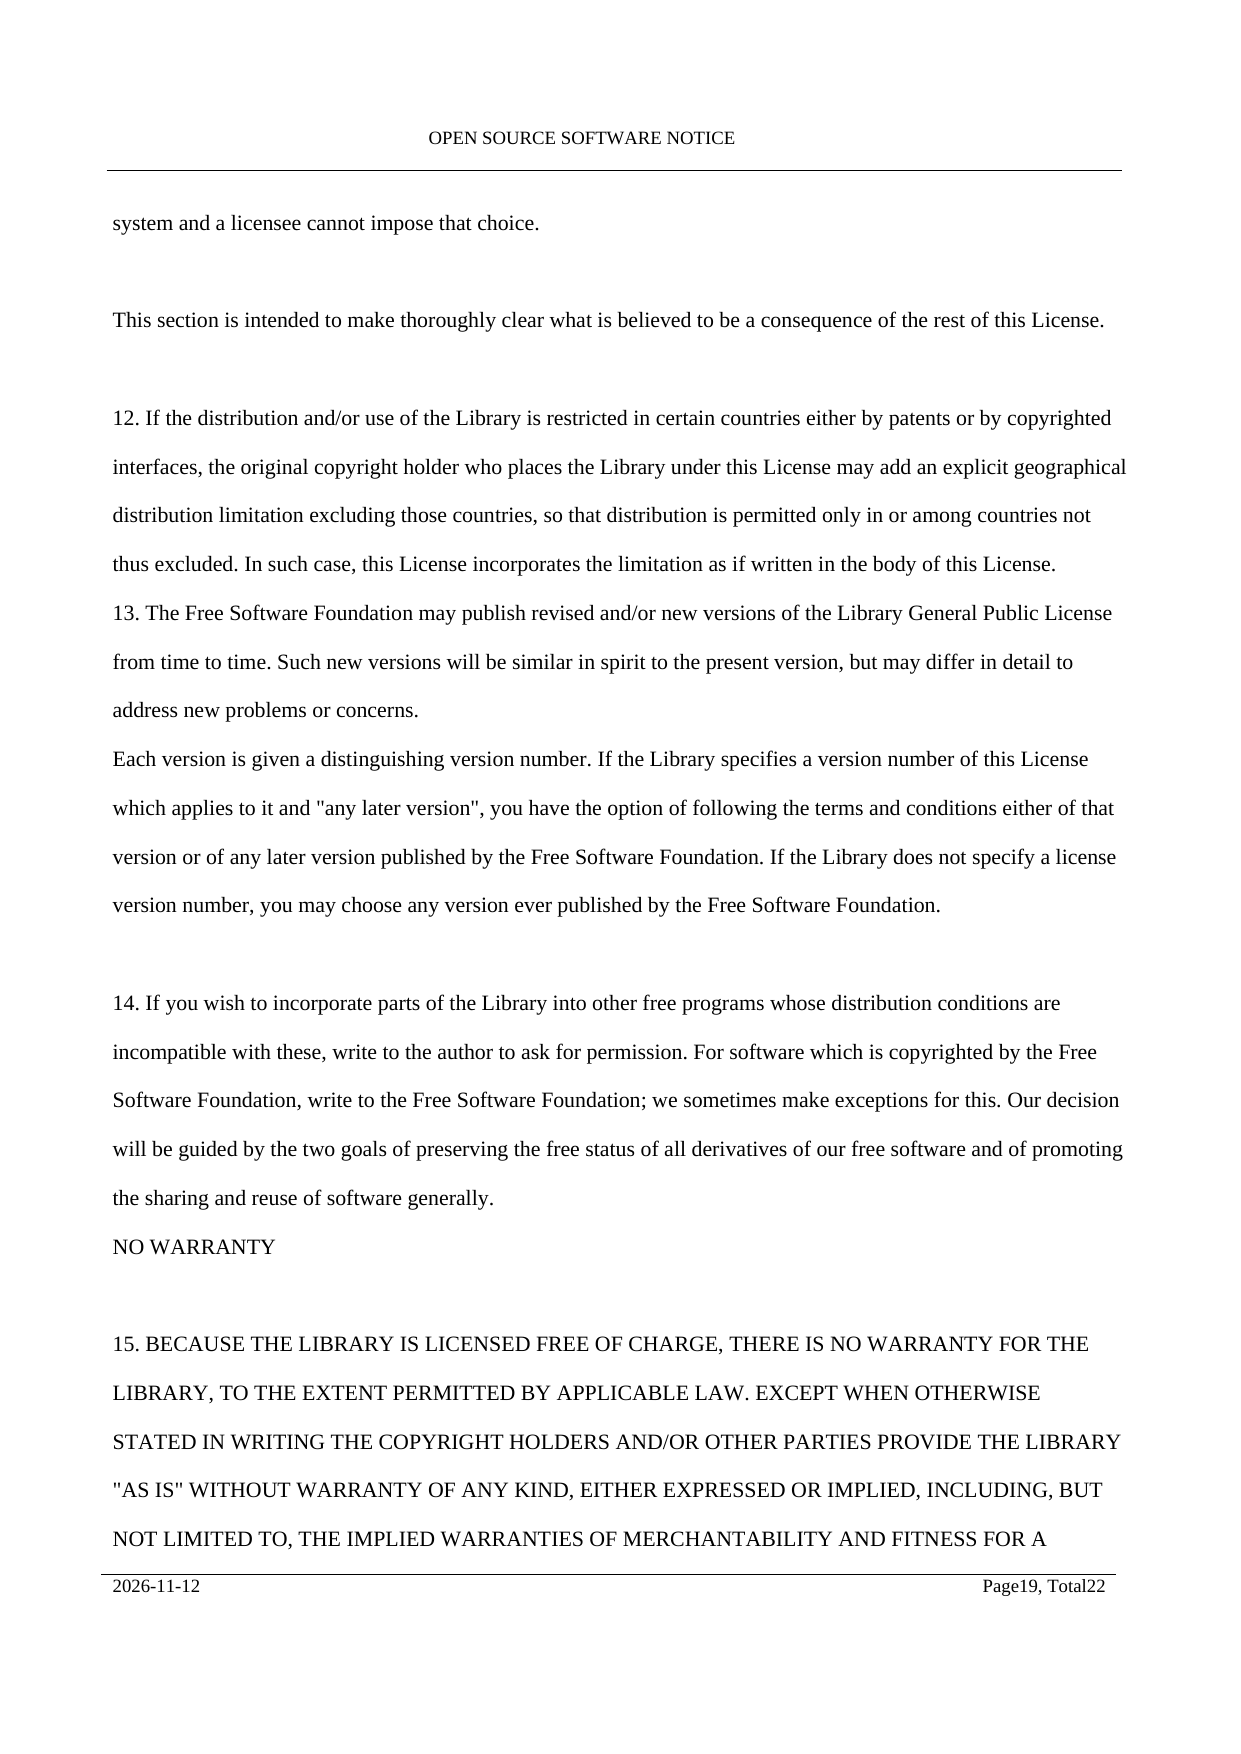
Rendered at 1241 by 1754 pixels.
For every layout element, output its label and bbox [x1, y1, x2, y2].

text [112, 206, 1128, 1555]
